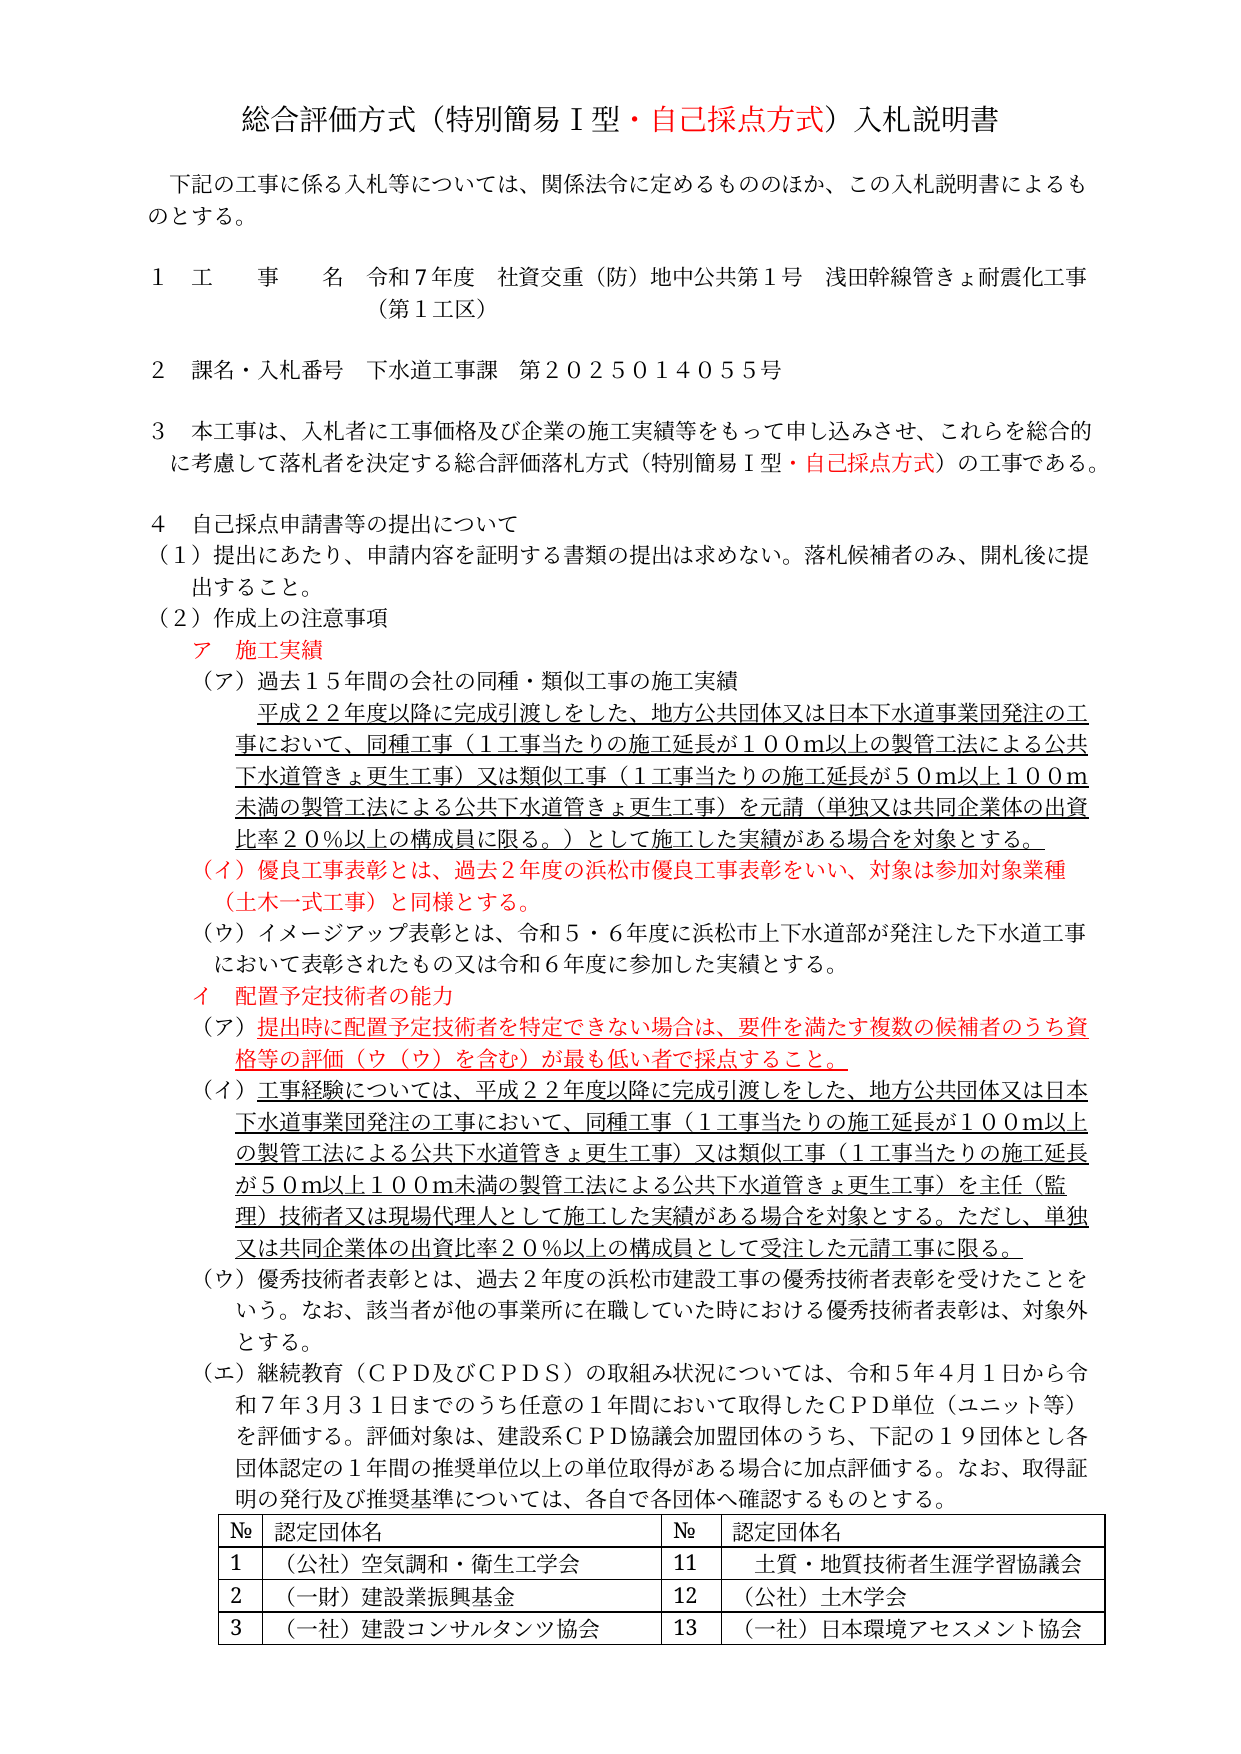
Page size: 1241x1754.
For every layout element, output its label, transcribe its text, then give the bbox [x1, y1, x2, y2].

text （ウ）イメージアップ表彰とは、令和５・６年度に浜松市上下水道部が発注した下水道工事において表彰されたもの又は令和６年度に参加した実績とする。 [191, 916, 1092, 979]
text 下記の工事に係る入札等については、関係法令に定めるもののほか、この入札説明書によるものとする。 [148, 168, 1092, 231]
text ４ 自己採点申請書等の提出について [148, 507, 1092, 539]
table_header № [662, 1515, 721, 1546]
text イ 配置予定技術者の能力 [148, 979, 1092, 1011]
table_header 認定団体名 [263, 1515, 661, 1546]
text ３ 本工事は、入札者に工事価格及び企業の施工実績等をもって申し込みさせ、これらを総合的に考慮して落札者を決定する総合評価落札方式（特別簡易Ⅰ型・自己採点方式）の工事である。 [148, 414, 1092, 477]
table_cell 土質・地質技術者生涯学習協議会 [722, 1548, 1104, 1579]
text 総合評価方式（特別簡易Ⅰ型・自己採点方式）入札説明書 [148, 100, 1092, 138]
table_cell 12 [662, 1580, 721, 1611]
table_header № [219, 1515, 262, 1546]
table_cell （公社）空気調和・衛生工学会 [263, 1548, 661, 1579]
table_cell （一社）日本環境アセスメント協会 [722, 1613, 1104, 1644]
text 平成２２年度以降に完成引渡しをした、地方公共団体又は日本下水道事業団発注の工事において、同種工事（１工事当たりの施工延長が１００ｍ以上の製管工法による公共下水道管きょ更生工事）又は類似工事（１工事当たりの施工延長が５０ｍ以上１００ｍ未満の製管工法による公共下水道管きょ更生工事）を元請（単独又は共同企業体の出資比率２０％以上の構成員に限る。）として施工した実績がある場合を対象とする。 [148, 696, 1092, 853]
table_cell 2 [219, 1580, 262, 1611]
table_header 認定団体名 [722, 1515, 1104, 1546]
table_cell 3 [219, 1613, 262, 1644]
text （ウ）優秀技術者表彰とは、過去２年度の浜松市建設工事の優秀技術者表彰を受けたことをいう。なお、該当者が他の事業所に在職していた時における優秀技術者表彰は、対象外とする。 [148, 1262, 1092, 1357]
text （２）作成上の注意事項 [148, 602, 1092, 633]
table_cell 11 [662, 1548, 721, 1579]
text （イ）工事経験については、平成２２年度以降に完成引渡しをした、地方公共団体又は日本下水道事業団発注の工事において、同種工事（１工事当たりの施工延長が１００ｍ以上の製管工法による公共下水道管きょ更生工事）又は類似工事（１工事当たりの施工延長が５０ｍ以上１００ｍ未満の製管工法による公共下水道管きょ更生工事）を主任（監理）技術者又は現場代理人として施工した実績がある場合を対象とする。ただし、単独又は共同企業体の出資比率２０％以上の構成員として受注した元請工事に限る。 [148, 1073, 1092, 1262]
text ア 施工実績 [148, 633, 1092, 664]
text ２ 課名・入札番号 下水道工事課 第２０２５０１４０５５号 [148, 353, 1092, 385]
text １ 工 事 名 令和7年度 社資交重（防）地中公共第１号 浅田幹線管きょ耐震化工事（第１工区） [148, 260, 1092, 323]
text （イ）優良工事表彰とは、過去２年度の浜松市優良工事表彰をいい、対象は参加対象業種（土木一式工事）と同様とする。 [191, 853, 1092, 916]
table_cell （一社）建設コンサルタンツ協会 [263, 1613, 661, 1644]
table_cell 1 [219, 1548, 262, 1579]
text （１）提出にあたり、申請内容を証明する書類の提出は求めない。落札候補者のみ、開札後に提出すること。 [148, 539, 1092, 602]
table_cell （一財）建設業振興基金 [263, 1580, 661, 1611]
text （ア）提出時に配置予定技術者を特定できない場合は、要件を満たす複数の候補者のうち資格等の評価（ウ（ウ）を含む）が最も低い者で採点すること。 [148, 1011, 1092, 1073]
text （エ）継続教育（ＣＰＤ及びＣＰＤＳ）の取組み状況については、令和５年４月１日から令和７年３月３１日までのうち任意の１年間において取得したＣＰＤ単位（ユニット等）を評価する。評価対象は、建設系ＣＰＤ協議会加盟団体のうち、下記の１９団体とし各団体認定の１年間の推奨単位以上の単位取得がある場合に加点評価する。なお、取得証明の発行及び推奨基準については、各自で各団体へ確認するものとする。 [148, 1357, 1092, 1514]
table_cell （公社）土木学会 [722, 1580, 1104, 1611]
text （ア）過去１５年間の会社の同種・類似工事の施工実績 [148, 664, 1092, 696]
table_cell 13 [662, 1613, 721, 1644]
